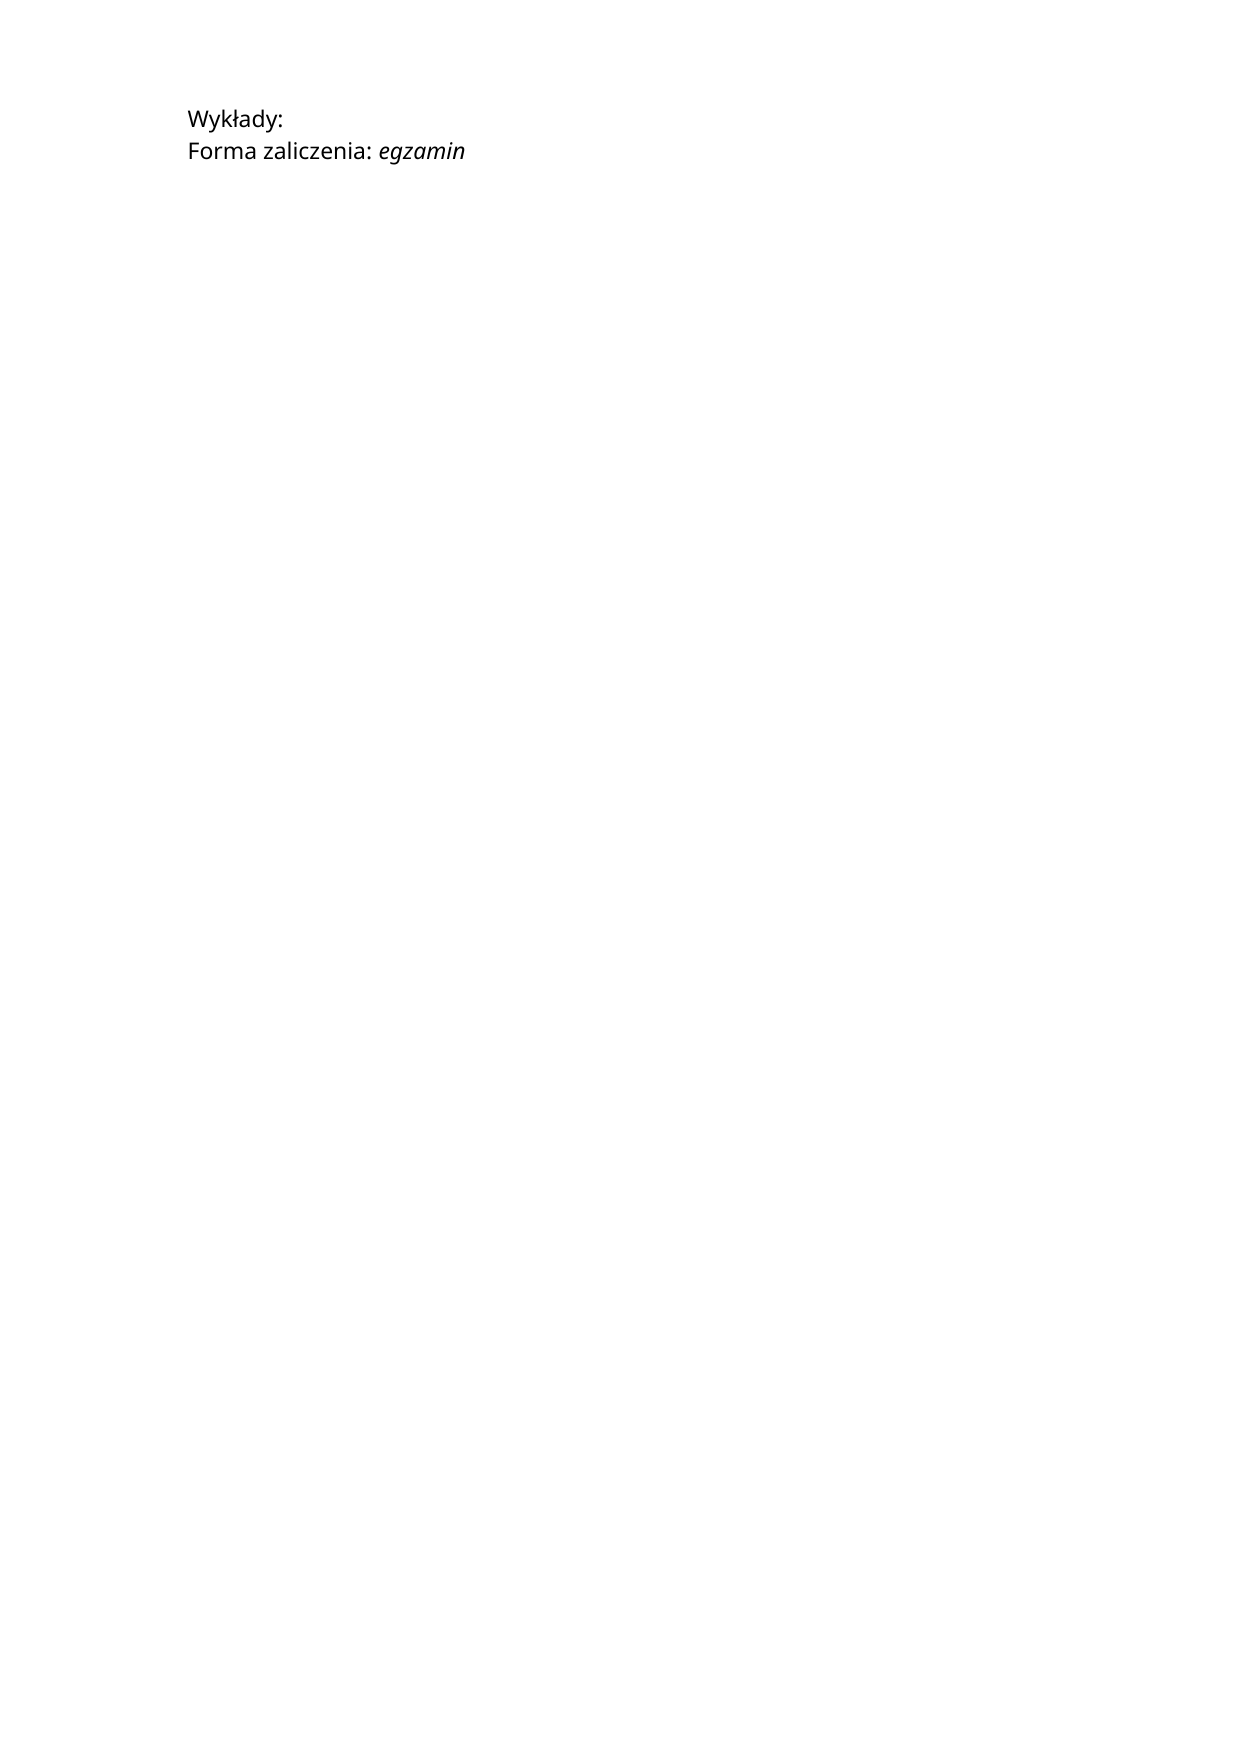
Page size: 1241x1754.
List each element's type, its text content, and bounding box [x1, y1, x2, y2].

text Forma zaliczenia: egzamin [187, 135, 1053, 166]
text Wykłady: [187, 103, 1053, 135]
